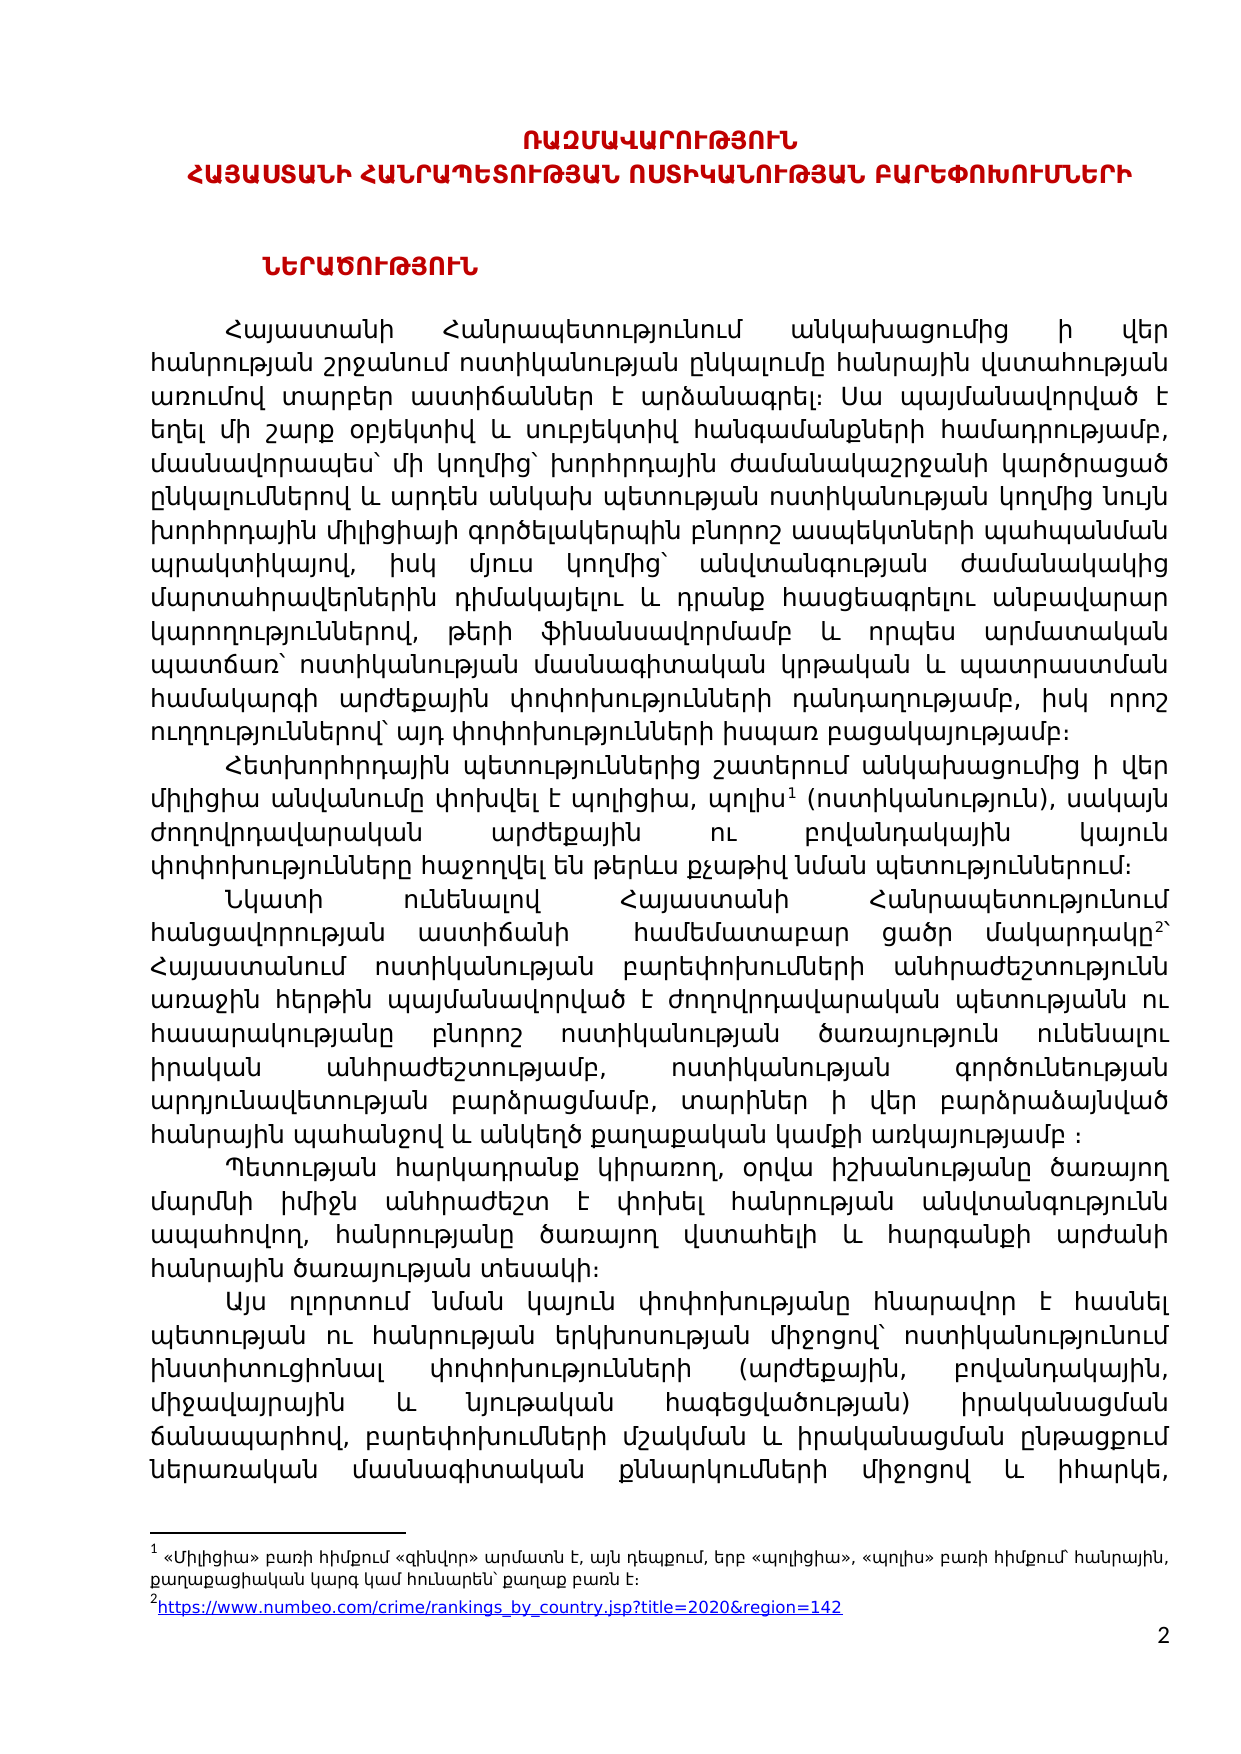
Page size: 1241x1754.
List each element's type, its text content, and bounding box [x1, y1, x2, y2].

text ՀԱՅԱՍՏԱՆԻ ՀԱՆՐԱՊԵՏՈՒԹՅԱՆ ՈՍՏԻԿԱՆՈՒԹՅԱՆ ԲԱՐԵՓՈԽՈՒՄՆԵՐԻ [150, 160, 1170, 189]
text Պետության հարկադրանք կիրառող, օրվա իշխանությանը ծառայող մարմնի իմիջն անհրաժեշտ է փոխել հանրության անվտանգությունն ապահովող, հանրությանը ծառայող վստահելի և հարգանքի արժանի հանրային ծառայության տեսակի։ [150, 1153, 1170, 1283]
text Հետխորհրդային պետություններից շատերում անկախացումից ի վեր միլիցիա անվանումը փոխվել է պոլիցիա, պոլիս (ոստիկանություն), սակայն ժողովրդավարական արժեքային ու բովանդակային կայուն փոփոխությունները հաջողվել են թերևս քչաթիվ նման պետություններում։ [150, 751, 1170, 881]
subtitle ՆԵՐԱԾՈՒԹՅՈՒՆ [262, 252, 1170, 281]
text ՌԱԶՄԱՎԱՐՈՒԹՅՈՒՆ [150, 126, 1170, 156]
text Հայաստանի Հանրապետությունում անկախացումից ի վեր հանրության շրջանում ոստիկանության ընկալումը հանրային վստահության առումով տարբեր աստիճաններ է արձանագրել։ Սա պայմանավորված է եղել մի շարք օբյեկտիվ և սուբյեկտիվ հանգամանքների համադրությամբ, մասնավորապես՝ մի կողմից՝ խորհրդային ժամանակաշրջանի կարծրացած ընկալումներով և արդեն անկախ պետության ոստիկանության կողմից նույն խորհրդային միլիցիայի գործելակերպին բնորոշ ասպեկտների պահպանման պրակտիկայով, իսկ մյուս կողմից՝ անվտանգության ժամանակակից մարտահրավերներին դիմակայելու և դրանք հասցեագրելու անբավարար կարողություններով, թերի ֆինանսավորմամբ և որպես արմատական պատճառ՝ ոստիկանության մասնագիտական կրթական և պատրաստման համակարգի արժեքային փոփոխությունների դանդաղությամբ, իսկ որոշ ուղղություններով՝ այդ փոփոխությունների իսպառ բացակայությամբ։ [150, 315, 1170, 746]
text Նկատի ունենալով Հայաստանի Հանրապետությունում հանցավորության աստիճանի համեմատաբար ցածր մակարդակը՝ Հայաստանում ոստիկանության բարեփոխումների անհրաժեշտությունն առաջին հերթին պայմանավորված է ժողովրդավարական պետությանն ու հասարակությանը բնորոշ ոստիկանության ծառայություն ունենալու իրական անհրաժեշտությամբ, ոստիկանության գործունեության արդյունավետության բարձրացմամբ, տարիներ ի վեր բարձրաձայնված հանրային պահանջով և անկեղծ քաղաքական կամքի առկայությամբ ։ [150, 885, 1170, 1149]
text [150, 1287, 1170, 1484]
